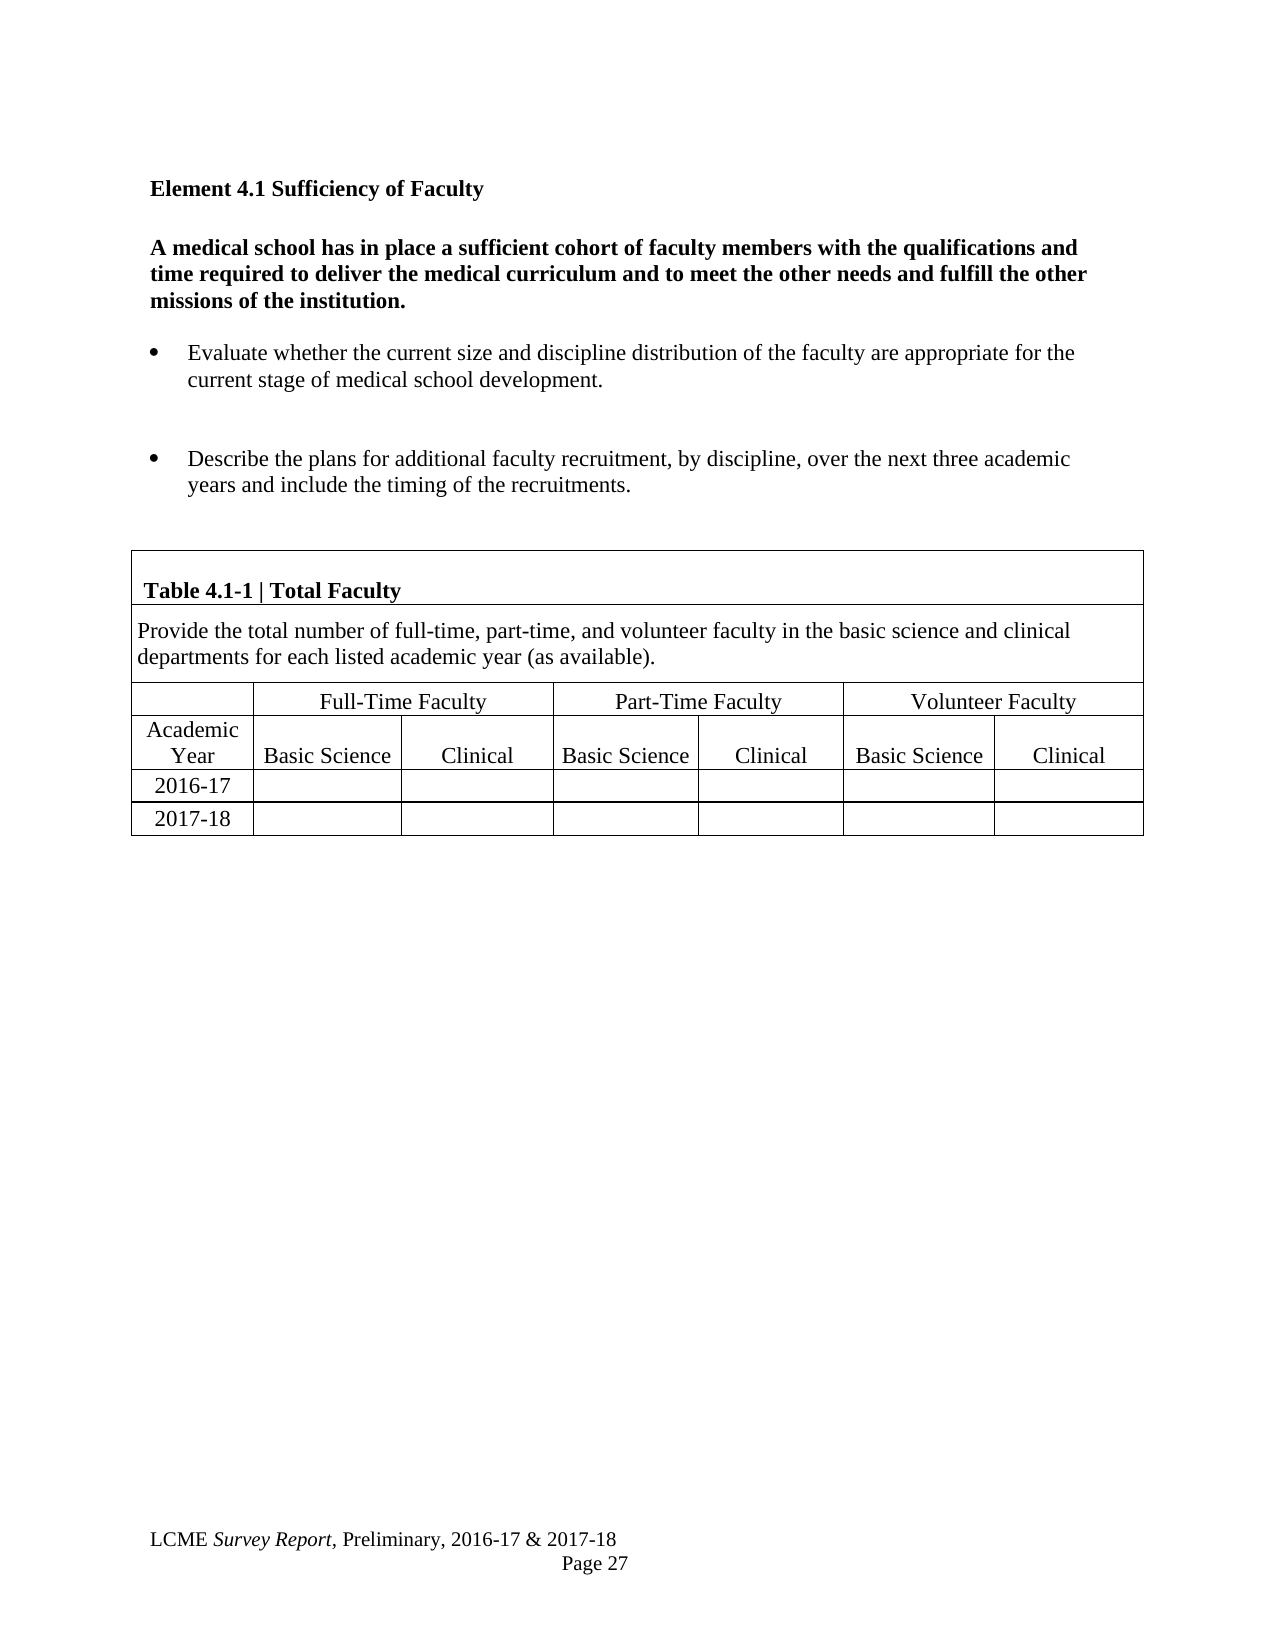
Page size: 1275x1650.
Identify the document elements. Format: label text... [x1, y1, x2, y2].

table_cell [699, 770, 843, 801]
table_header Table 4.1-1 | Total Faculty [132, 551, 1143, 604]
table_cell 2017-18 [132, 803, 253, 834]
table_cell Basic Science [844, 716, 994, 768]
table_cell [402, 803, 553, 834]
table_cell Clinical [699, 716, 843, 768]
table_cell [554, 770, 698, 801]
table_cell [995, 770, 1143, 801]
table_cell [254, 770, 401, 801]
list Evaluate whether the current size and discipline distribution of the faculty are appropriate for the current stage of medical school development. [150, 339, 1125, 392]
table_cell Provide the total number of full-time, part-time, and volunteer faculty in the basic science and clinical departments for each listed academic year (as available). [132, 605, 1143, 682]
table_cell [699, 803, 843, 834]
table_cell Clinical [995, 716, 1143, 768]
table_cell Part-Time Faculty [554, 683, 843, 715]
table_cell Volunteer Faculty [844, 683, 1143, 715]
table_cell Academic Year [132, 716, 253, 768]
text A medical school has in place a sufficient cohort of faculty members with the qualifications and time required to deliver the medical curriculum and to meet the other needs and fulfill the other missions of the institution. [150, 234, 1125, 313]
table_cell Basic Science [254, 716, 401, 768]
table_cell Full-Time Faculty [254, 683, 553, 715]
table_cell 2016-17 [132, 770, 253, 801]
table_cell [844, 803, 994, 834]
table_cell [995, 803, 1143, 834]
table_cell Clinical [402, 716, 553, 768]
table_cell [844, 770, 994, 801]
table_cell [554, 803, 698, 834]
table_cell Basic Science [554, 716, 698, 768]
subtitle Element 4.1 Sufficiency of Faculty [150, 175, 1125, 201]
list Describe the plans for additional faculty recruitment, by discipline, over the next three academic years and include the timing of the recruitments. [150, 445, 1125, 497]
table_cell [254, 803, 401, 834]
table_cell [132, 683, 253, 715]
table_cell [402, 770, 553, 801]
